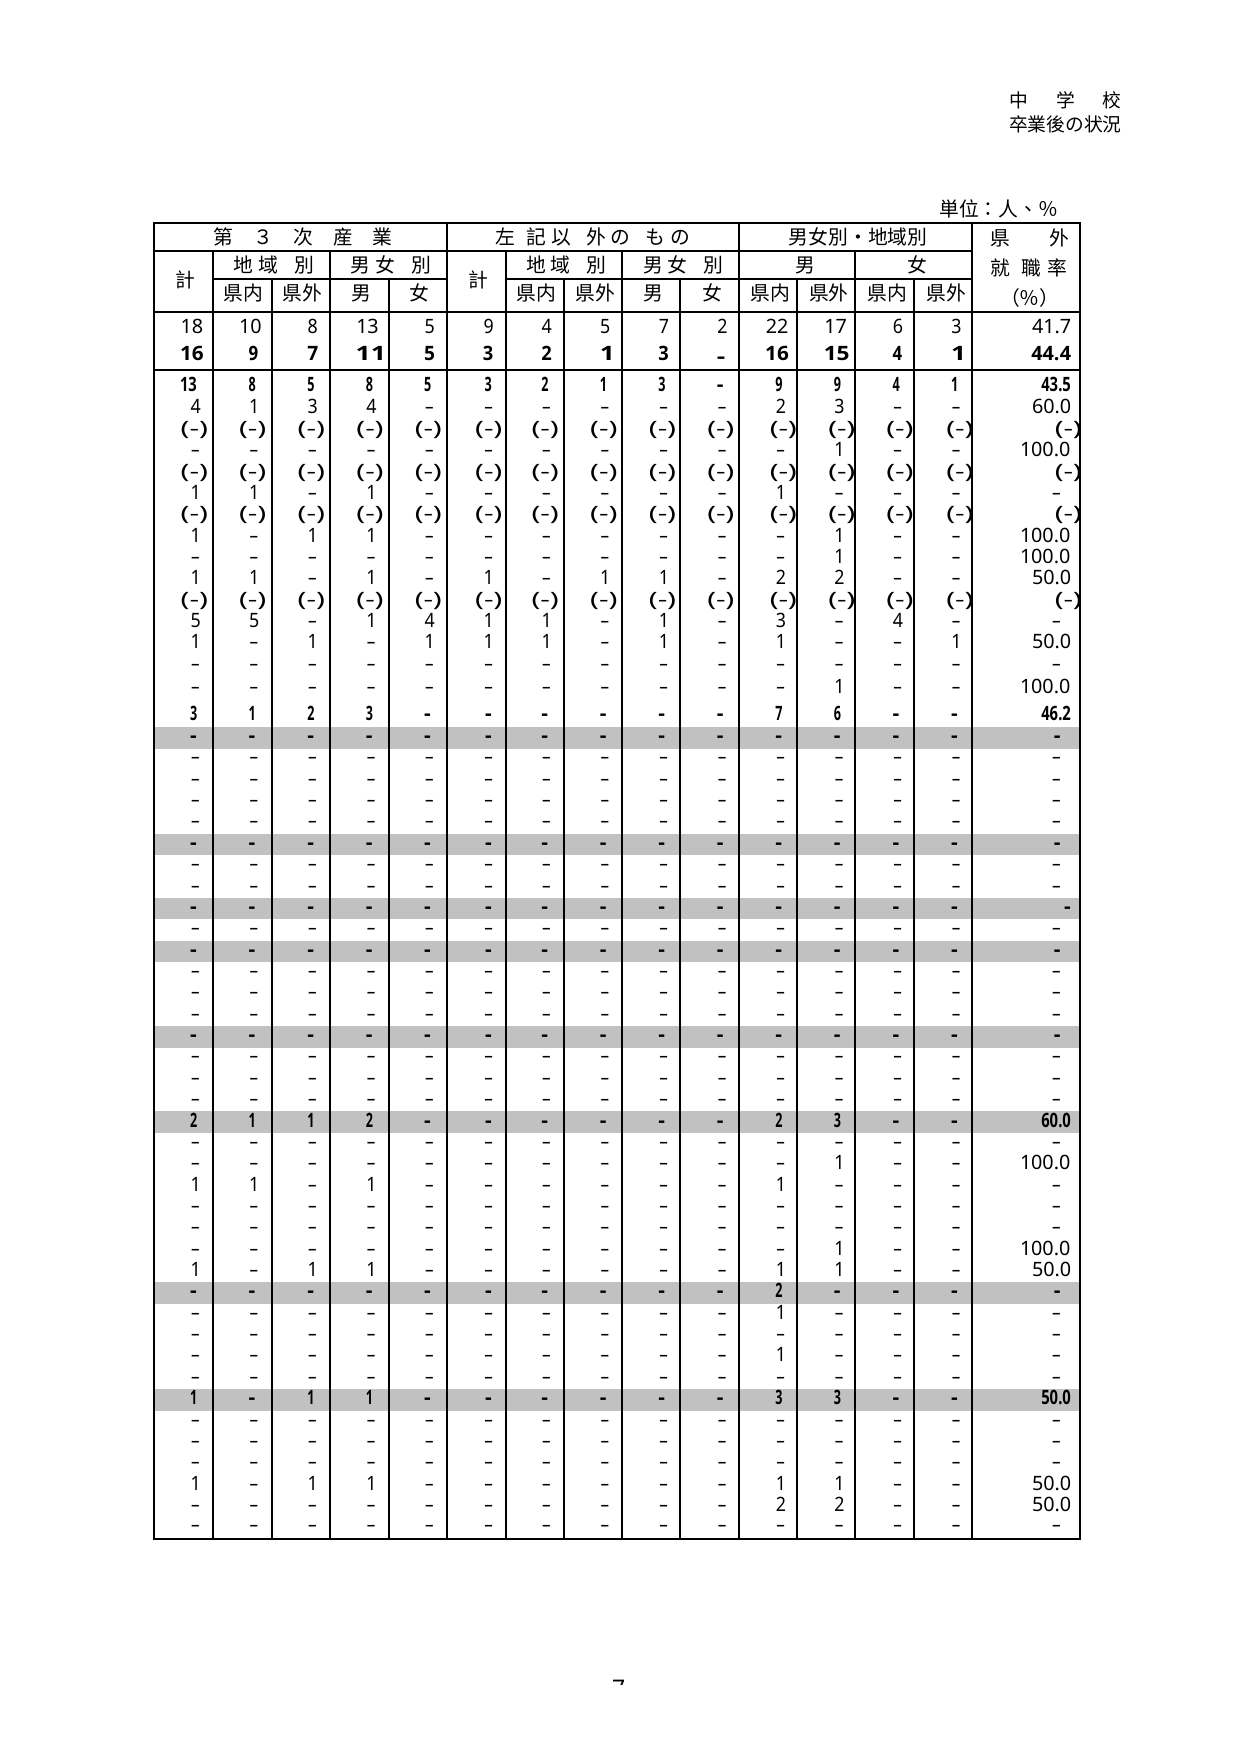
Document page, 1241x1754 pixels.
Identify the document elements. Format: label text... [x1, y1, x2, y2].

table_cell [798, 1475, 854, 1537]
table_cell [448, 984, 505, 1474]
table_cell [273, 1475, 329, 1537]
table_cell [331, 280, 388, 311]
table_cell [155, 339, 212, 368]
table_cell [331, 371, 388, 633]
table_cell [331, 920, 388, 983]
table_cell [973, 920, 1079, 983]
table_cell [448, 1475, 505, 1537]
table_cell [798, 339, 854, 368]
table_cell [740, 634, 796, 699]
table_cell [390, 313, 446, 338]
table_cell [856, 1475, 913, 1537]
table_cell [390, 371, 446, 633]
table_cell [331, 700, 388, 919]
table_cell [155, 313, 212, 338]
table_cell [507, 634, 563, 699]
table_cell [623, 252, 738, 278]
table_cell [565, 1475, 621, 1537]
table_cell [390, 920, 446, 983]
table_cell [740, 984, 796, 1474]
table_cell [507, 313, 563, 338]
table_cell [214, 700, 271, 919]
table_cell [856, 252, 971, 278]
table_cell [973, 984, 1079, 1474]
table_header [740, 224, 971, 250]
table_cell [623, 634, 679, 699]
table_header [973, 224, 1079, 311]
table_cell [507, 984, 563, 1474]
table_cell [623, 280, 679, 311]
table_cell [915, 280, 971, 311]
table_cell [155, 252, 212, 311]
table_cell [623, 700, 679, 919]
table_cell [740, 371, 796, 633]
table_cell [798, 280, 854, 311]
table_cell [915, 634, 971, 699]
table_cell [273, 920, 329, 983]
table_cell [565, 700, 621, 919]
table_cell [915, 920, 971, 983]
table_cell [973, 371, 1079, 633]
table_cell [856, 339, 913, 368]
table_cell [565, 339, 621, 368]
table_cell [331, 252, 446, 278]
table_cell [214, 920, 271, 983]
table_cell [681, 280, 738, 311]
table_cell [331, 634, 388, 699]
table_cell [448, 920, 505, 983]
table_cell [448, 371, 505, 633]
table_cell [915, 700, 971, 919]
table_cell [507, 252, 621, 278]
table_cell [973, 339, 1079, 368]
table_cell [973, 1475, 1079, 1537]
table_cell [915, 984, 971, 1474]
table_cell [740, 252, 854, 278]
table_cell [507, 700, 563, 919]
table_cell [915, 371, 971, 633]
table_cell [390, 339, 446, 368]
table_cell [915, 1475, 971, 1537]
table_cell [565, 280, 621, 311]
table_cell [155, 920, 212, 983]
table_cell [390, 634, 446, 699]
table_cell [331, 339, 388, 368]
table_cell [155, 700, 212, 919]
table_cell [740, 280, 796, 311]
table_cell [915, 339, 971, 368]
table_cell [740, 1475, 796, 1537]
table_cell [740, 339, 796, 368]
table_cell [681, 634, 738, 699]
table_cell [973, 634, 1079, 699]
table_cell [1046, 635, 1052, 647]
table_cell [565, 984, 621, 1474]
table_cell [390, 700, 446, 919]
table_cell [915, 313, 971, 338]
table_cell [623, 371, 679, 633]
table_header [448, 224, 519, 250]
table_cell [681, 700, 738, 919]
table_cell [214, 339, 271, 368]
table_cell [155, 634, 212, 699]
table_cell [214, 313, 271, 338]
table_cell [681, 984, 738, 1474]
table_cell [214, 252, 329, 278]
subtitle 単位：人、％ [64, 195, 1058, 222]
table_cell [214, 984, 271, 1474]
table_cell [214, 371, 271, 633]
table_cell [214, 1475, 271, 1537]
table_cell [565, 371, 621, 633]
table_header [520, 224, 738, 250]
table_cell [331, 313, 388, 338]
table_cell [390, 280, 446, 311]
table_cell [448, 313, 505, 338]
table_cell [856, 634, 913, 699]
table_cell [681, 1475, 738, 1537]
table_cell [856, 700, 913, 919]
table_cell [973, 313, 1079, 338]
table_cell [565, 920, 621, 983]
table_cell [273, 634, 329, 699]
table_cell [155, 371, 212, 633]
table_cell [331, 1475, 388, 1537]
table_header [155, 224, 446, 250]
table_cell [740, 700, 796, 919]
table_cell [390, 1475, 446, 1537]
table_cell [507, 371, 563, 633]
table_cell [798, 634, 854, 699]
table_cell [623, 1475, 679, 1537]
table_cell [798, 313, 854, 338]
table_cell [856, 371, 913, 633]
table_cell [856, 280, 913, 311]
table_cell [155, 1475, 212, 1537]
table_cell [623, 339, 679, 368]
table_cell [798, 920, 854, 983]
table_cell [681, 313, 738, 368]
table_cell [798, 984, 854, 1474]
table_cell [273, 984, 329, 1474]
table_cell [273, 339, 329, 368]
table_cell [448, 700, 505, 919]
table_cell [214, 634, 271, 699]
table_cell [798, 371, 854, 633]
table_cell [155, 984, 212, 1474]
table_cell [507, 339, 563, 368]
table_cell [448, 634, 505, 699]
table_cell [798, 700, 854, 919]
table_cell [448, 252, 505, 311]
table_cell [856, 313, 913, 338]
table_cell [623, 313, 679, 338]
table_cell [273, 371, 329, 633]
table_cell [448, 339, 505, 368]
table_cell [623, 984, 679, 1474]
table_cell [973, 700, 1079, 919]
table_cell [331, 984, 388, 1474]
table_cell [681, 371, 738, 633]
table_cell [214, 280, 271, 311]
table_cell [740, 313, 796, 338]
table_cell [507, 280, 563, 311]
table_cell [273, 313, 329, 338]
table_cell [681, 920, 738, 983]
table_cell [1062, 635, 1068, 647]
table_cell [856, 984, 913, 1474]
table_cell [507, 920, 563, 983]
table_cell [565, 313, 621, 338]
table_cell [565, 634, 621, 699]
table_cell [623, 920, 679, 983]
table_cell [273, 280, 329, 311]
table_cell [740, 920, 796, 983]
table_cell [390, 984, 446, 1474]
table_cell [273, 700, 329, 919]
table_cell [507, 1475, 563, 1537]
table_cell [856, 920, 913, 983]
